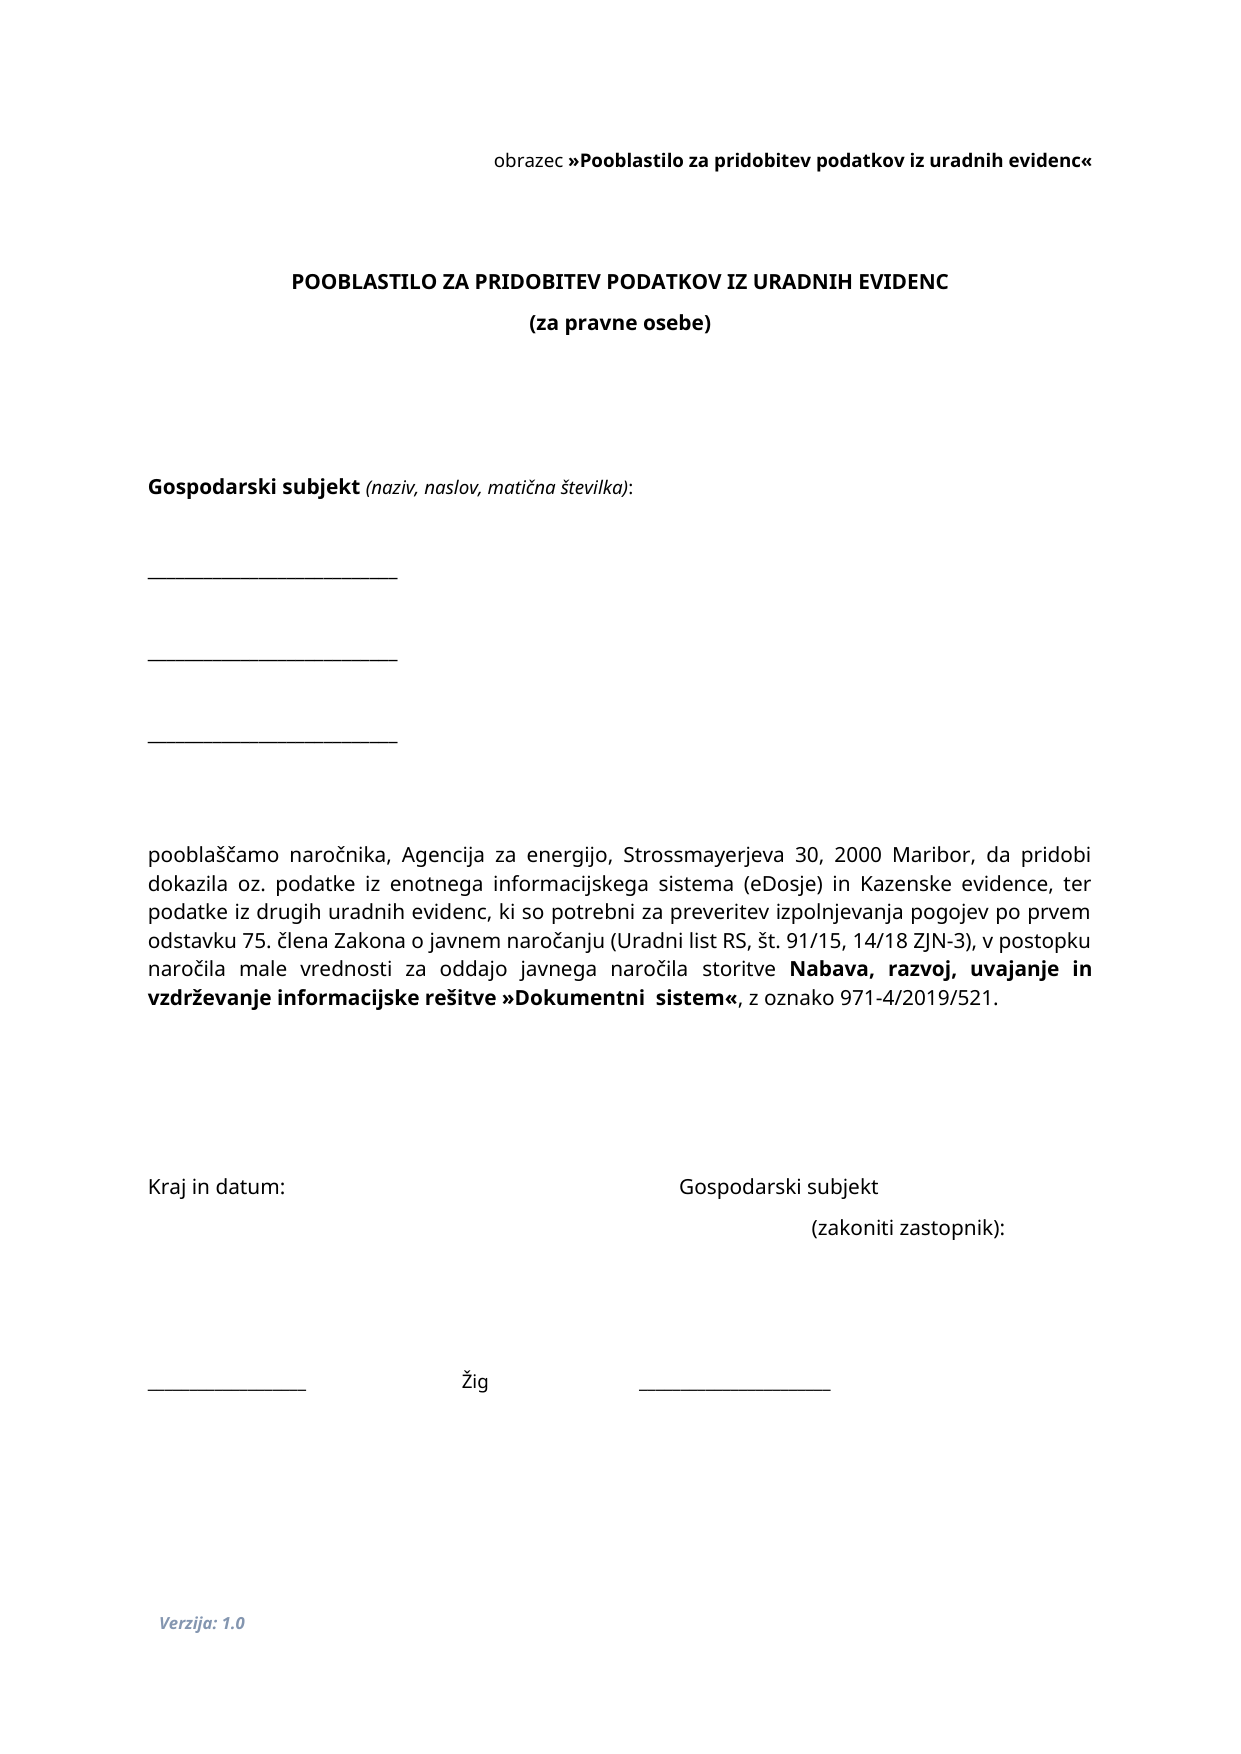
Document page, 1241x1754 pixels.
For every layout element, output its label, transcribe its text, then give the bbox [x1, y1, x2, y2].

text ___________________ Žig _______________________ [148, 1368, 1093, 1393]
text pooblaščamo naročnika, Agencija za energijo, Strossmayerjeva 30, 2000 Maribor, da pridobi dokazila oz. podatke iz enotnega informacijskega sistema (eDosje) in Kazenske evidence, ter podatke iz drugih uradnih evidenc, ki so potrebni za preveritev izpolnjevanja pogojev po prvem odstavku 75. člena Zakona o javnem naročanju (Uradni list RS, št. 91/15, 14/18 ZJN-3), v postopku naročila male vrednosti za oddajo javnega naročila storitve Nabava, razvoj, uvajanje in vzdrževanje informacijske rešitve »Dokumentni sistem«, z oznako 971-4/2019/521. [148, 841, 1093, 1011]
text ___________________________ [148, 636, 1093, 664]
text Gospodarski subjekt (naziv, naslov, matična številka): [148, 472, 1093, 501]
text ___________________________ [148, 718, 1093, 746]
text Kraj in datum: Gospodarski subjekt [148, 1172, 1093, 1201]
text POOBLASTILO ZA PRIDOBITEV PODATKOV IZ URADNIH EVIDENC [148, 267, 1093, 296]
text (za pravne osebe) [148, 308, 1093, 337]
text obrazec »Pooblastilo za pridobitev podatkov iz uradnih evidenc« [148, 148, 1093, 173]
text (zakoniti zastopnik): [811, 1213, 1093, 1241]
text ___________________________ [148, 554, 1093, 582]
